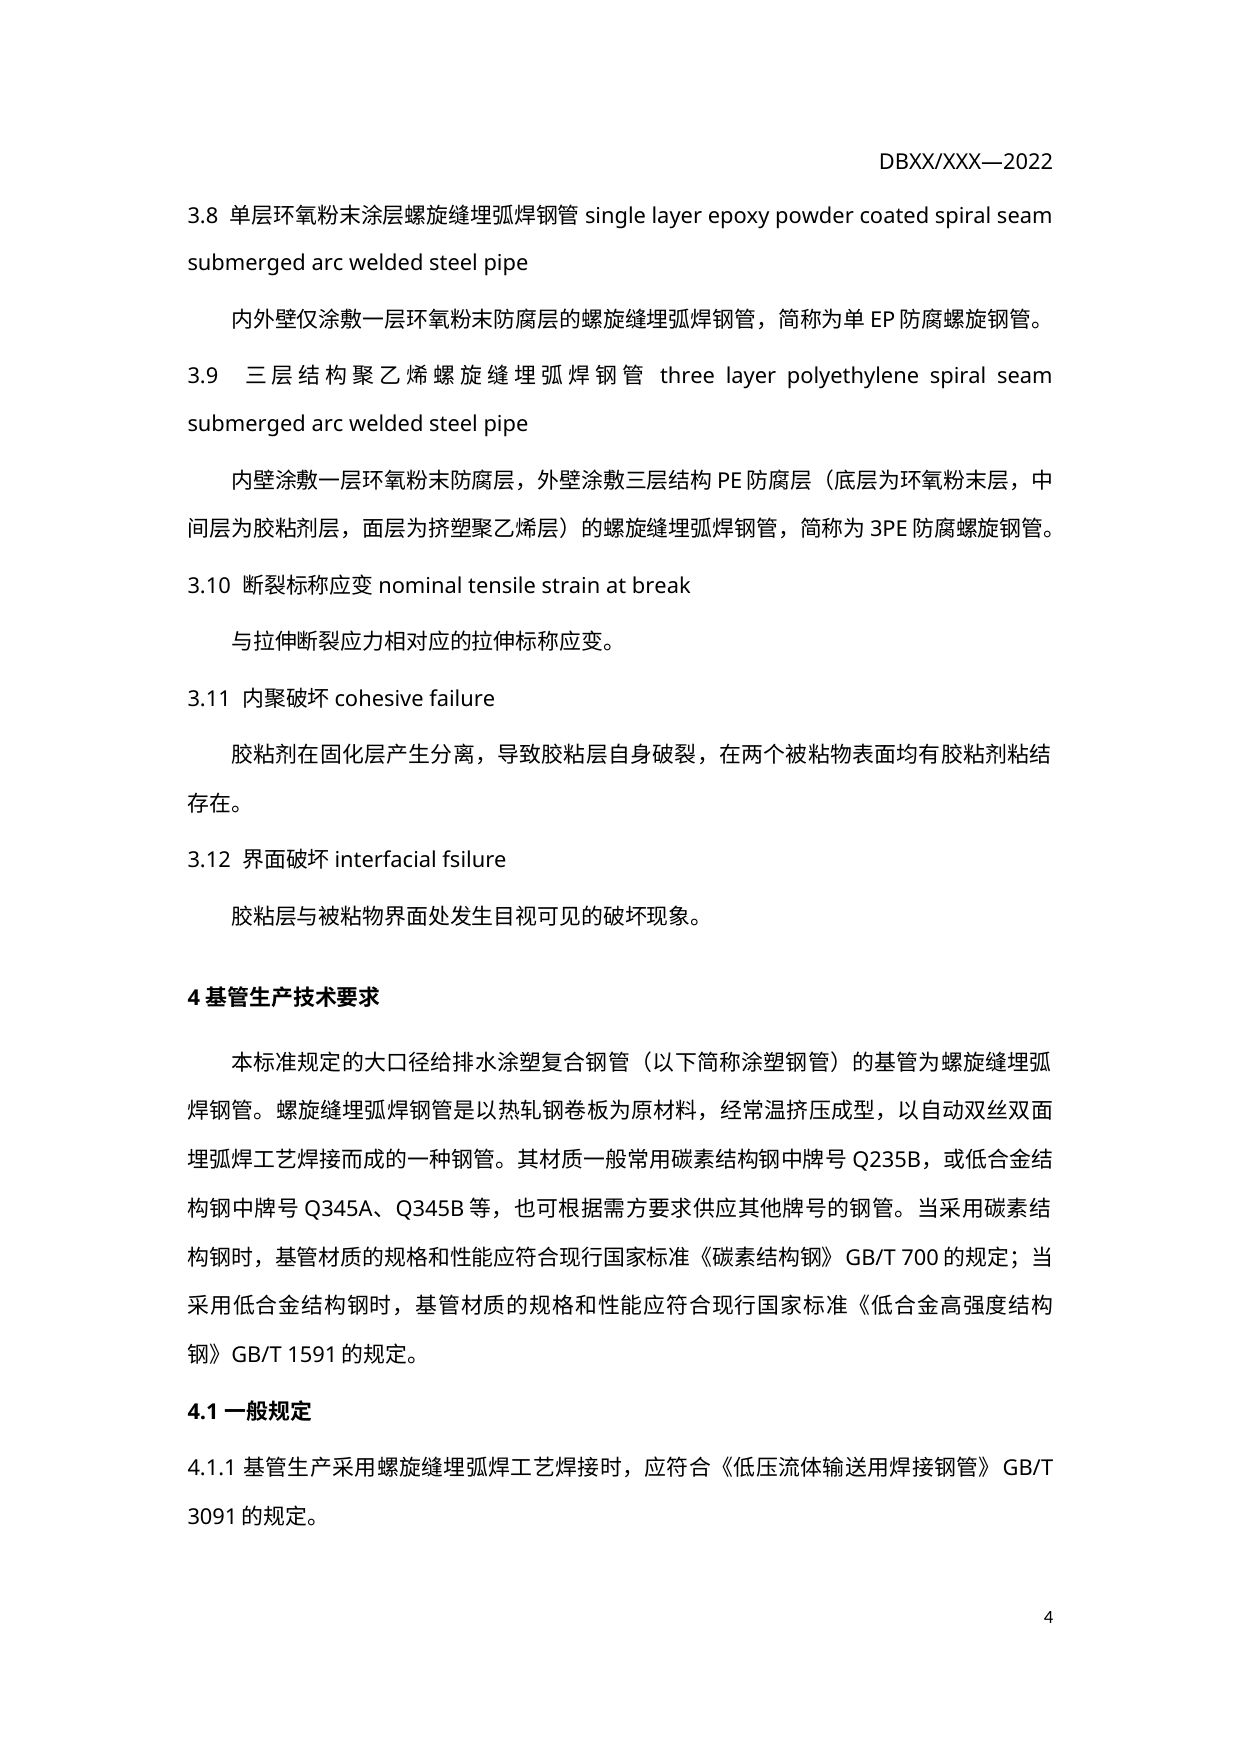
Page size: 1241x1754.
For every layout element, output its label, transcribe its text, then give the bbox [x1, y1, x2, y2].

text 4.1.1 基管生产采用螺旋缝埋弧焊工艺焊接时，应符合《低压流体输送用焊接钢管》GB/T 3091的规定。 [187, 1450, 1053, 1531]
text 内外壁仅涂敷一层环氧粉末防腐层的螺旋缝埋弧焊钢管，简称为单EP防腐螺旋钢管。 [187, 302, 1053, 334]
text 4 基管生产技术要求 [187, 979, 1053, 1012]
text 3.11 内聚破坏 cohesive failure [187, 680, 1053, 713]
text 3.9 三层结构聚乙烯螺旋缝埋弧焊钢管 three layer polyethylene spiral seam submerged arc welded steel pipe [187, 358, 1053, 439]
text 4.1 一般规定 [187, 1393, 1053, 1426]
text 3.10 断裂标称应变 nominal tensile strain at break [187, 567, 1053, 600]
text 胶粘剂在固化层产生分离，导致胶粘层自身破裂，在两个被粘物表面均有胶粘剂粘结存在。 [187, 737, 1053, 818]
text 本标准规定的大口径给排水涂塑复合钢管（以下简称涂塑钢管）的基管为螺旋缝埋弧焊钢管。螺旋缝埋弧焊钢管是以热轧钢卷板为原材料，经常温挤压成型，以自动双丝双面埋弧焊工艺焊接而成的一种钢管。其材质一般常用碳素结构钢中牌号Q235B，或低合金结构钢中牌号Q345A、Q345B等，也可根据需方要求供应其他牌号的钢管。当采用碳素结构钢时，基管材质的规格和性能应符合现行国家标准《碳素结构钢》GB/T 700的规定；当采用低合金结构钢时，基管材质的规格和性能应符合现行国家标准《低合金高强度结构钢》GB/T 1591的规定。 [187, 1044, 1053, 1369]
text 内壁涂敷一层环氧粉末防腐层，外壁涂敷三层结构PE防腐层（底层为环氧粉末层，中间层为胶粘剂层，面层为挤塑聚乙烯层）的螺旋缝埋弧焊钢管，简称为3PE防腐螺旋钢管。 [187, 462, 1053, 543]
text 3.8 单层环氧粉末涂层螺旋缝埋弧焊钢管 single layer epoxy powder coated spiral seam submerged arc welded steel pipe [187, 197, 1053, 278]
text 与拉伸断裂应力相对应的拉伸标称应变。 [187, 624, 1053, 656]
text 3.12 界面破坏 interfacial fsilure [187, 842, 1053, 874]
text 胶粘层与被粘物界面处发生目视可见的破坏现象。 [187, 898, 1053, 931]
